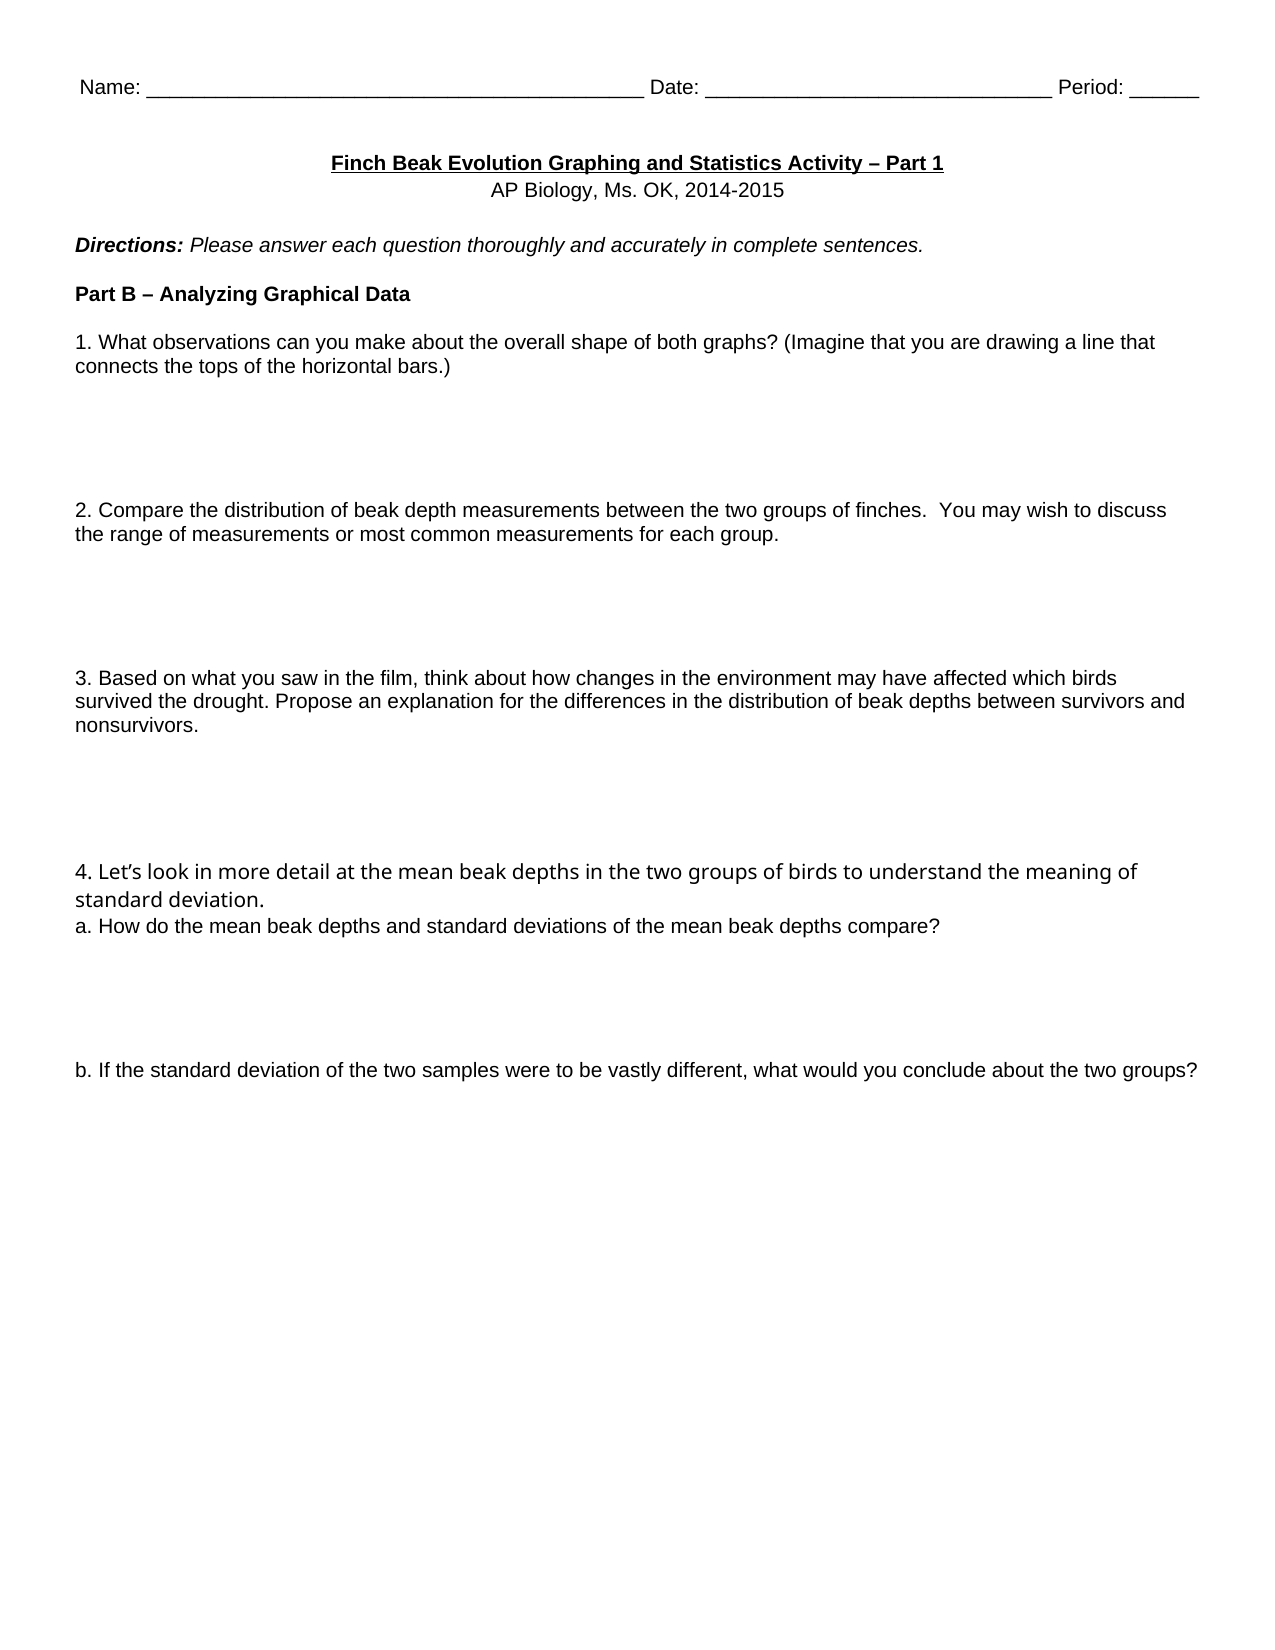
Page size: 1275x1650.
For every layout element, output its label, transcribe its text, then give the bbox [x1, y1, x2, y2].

text Name: ___________________________________________ Date: ______________________________ Period: ______ [75, 75, 1200, 99]
text Finch Beak Evolution Graphing and Statistics Activity – Part 1 [75, 151, 1200, 175]
text Part B – Analyzing Graphical Data [75, 282, 1200, 306]
text 4. Let’s look in more detail at the mean beak depths in the two groups of birds to understand the meaning of standard deviation. [75, 857, 1200, 914]
text Directions: Please answer each question thoroughly and accurately in complete sentences. [75, 233, 1200, 257]
text AP Biology, Ms. OK, 2014-2015 [75, 178, 1200, 202]
text 3. Based on what you saw in the film, think about how changes in the environment may have affected which birds survived the drought. Propose an explanation for the differences in the distribution of beak depths between survivors and nonsurvivors. [75, 665, 1200, 737]
text a. How do the mean beak depths and standard deviations of the mean beak depths compare? [75, 914, 1200, 938]
text 2. Compare the distribution of beak depth measurements between the two groups of finches. You may wish to discuss the range of measurements or most common measurements for each group. [75, 498, 1200, 546]
text 1. What observations can you make about the overall shape of both graphs? (Imagine that you are drawing a line that connects the tops of the horizontal bars.) [75, 330, 1200, 378]
text b. If the standard deviation of the two samples were to be vastly different, what would you conclude about the two groups? [75, 1058, 1200, 1082]
